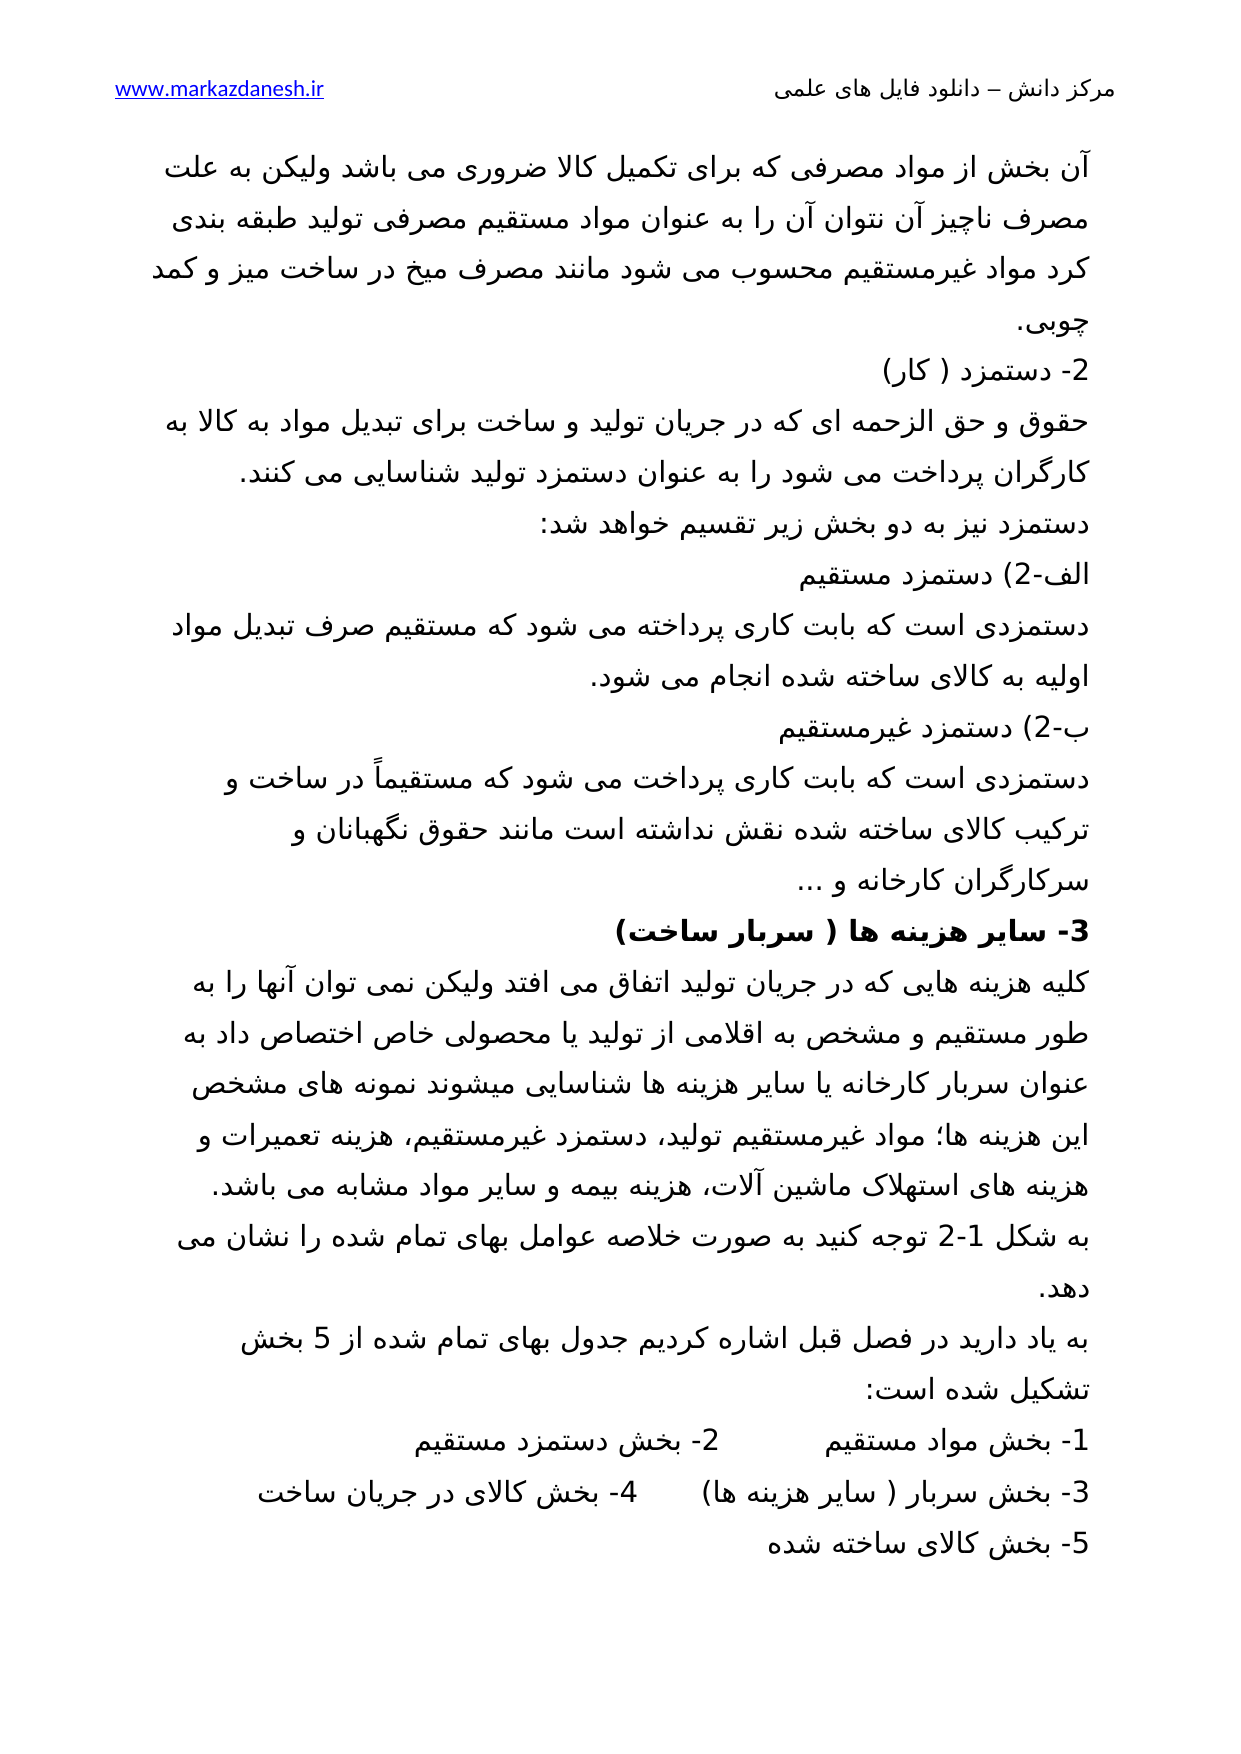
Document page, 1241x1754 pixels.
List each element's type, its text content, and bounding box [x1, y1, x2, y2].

text دستمزد نیز به دو بخش زیر تقسیم خواهد شد: [150, 507, 1090, 541]
text آن بخش از مواد مصرفی که برای تکمیل کالا ضروری می باشد ولیکن به علت مصرف ناچیز آن نتوان آن را به عنوان مواد مستقیم مصرفی تولید طبقه بندی کرد مواد غیرمستقیم محسوب می شود مانند مصرف میخ در ساخت میز و کمد چوبی. [150, 150, 1090, 337]
text الف-2) دستمزد مستقیم [150, 557, 1090, 591]
text 2- دستمزد ( کار) [150, 354, 1090, 388]
text به یاد دارید در فصل قبل اشاره کردیم جدول بهای تمام شده از 5 بخش تشکیل شده است: [150, 1322, 1090, 1406]
text ب-2) دستمزد غیرمستقیم [150, 710, 1090, 744]
text 3- سایر هزینه ها ( سربار ساخت) [150, 914, 1090, 948]
text به شکل 1-2 توجه کنید به صورت خلاصه عوامل بهای تمام شده را نشان می دهد. [150, 1220, 1090, 1304]
text کلیه هزینه هایی که در جریان تولید اتفاق می افتد ولیکن نمی توان آنها را به طور مستقیم و مشخص به اقلامی از تولید یا محصولی خاص اختصاص داد به عنوان سربار کارخانه یا سایر هزینه ها شناسایی می‎شوند نمونه های مشخص این هزینه ها؛ مواد غیرمستقیم تولید، دستمزد غیرمستقیم، هزینه تعمیرات و هزینه های استهلاک ماشین آلات، هزینه بیمه و سایر مواد مشابه می باشد. [150, 965, 1090, 1203]
text 1- بخش مواد مستقیم 2- بخش دستمزد مستقیم [150, 1423, 1090, 1458]
text 3- بخش سربار ( سایر هزینه ها) 4- بخش کالای در جریان ساخت [150, 1475, 1090, 1509]
text دستمزدی است که بابت کاری پرداخته می شود که مستقیم صرف تبدیل مواد اولیه به کالای ساخته شده انجام می شود. [150, 608, 1090, 693]
text دستمزدی است که بابت کاری پرداخت می شود که مستقیماً در ساخت و ترکیب کالای ساخته شده نقش نداشته است مانند حقوق نگهبانان و سرکارگران کارخانه و ... [150, 761, 1090, 897]
text حقوق و حق الزحمه ای که در جریان تولید و ساخت برای تبدیل مواد به کالا به کارگران پرداخت می شود را به عنوان دستمزد تولید شناسایی می کنند. [150, 405, 1090, 489]
text 5- بخش کالای ساخته شده [150, 1527, 1090, 1561]
